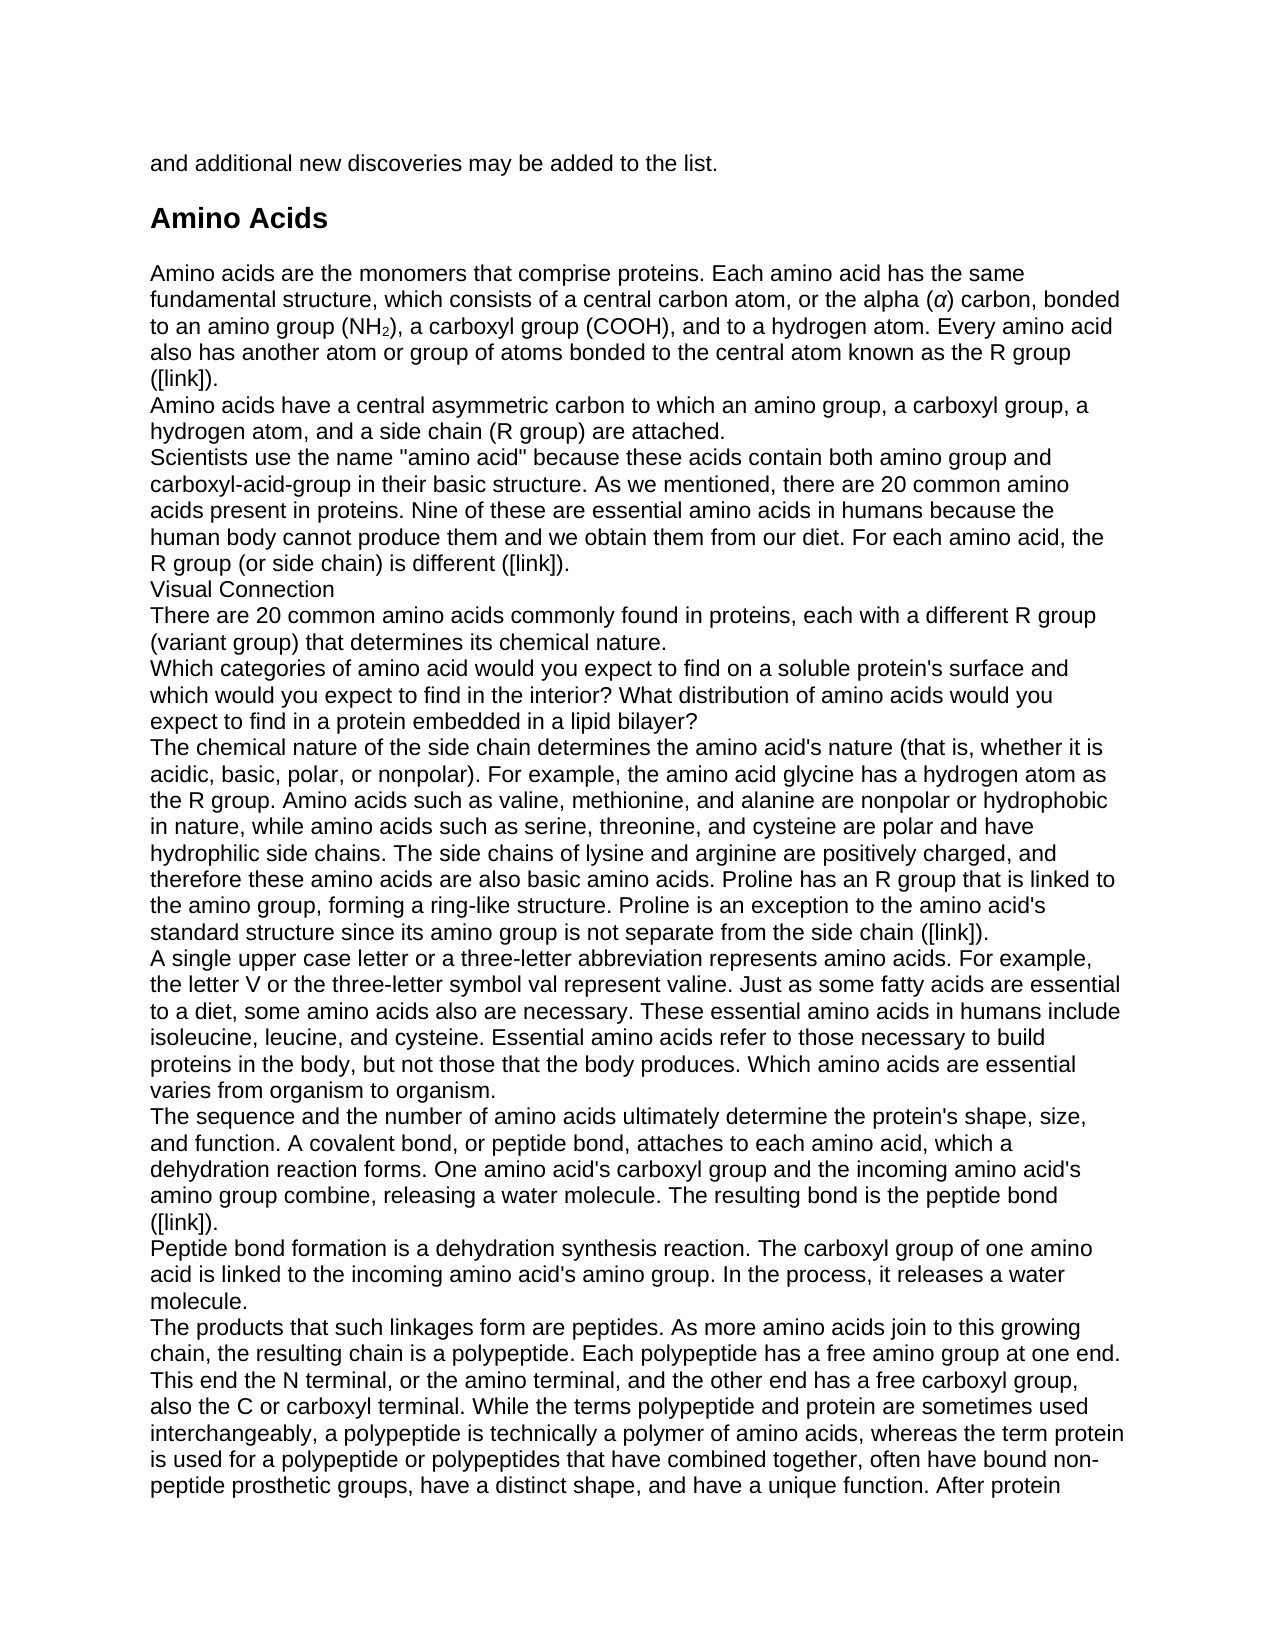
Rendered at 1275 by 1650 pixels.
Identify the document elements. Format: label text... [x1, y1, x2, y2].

text The sequence and the number of amino acids ultimately determine the protein's shape, size, and function. A covalent bond, or peptide bond, attaches to each amino acid, which a dehydration reaction forms. One amino acid's carboxyl group and the incoming amino acid's amino group combine, releasing a water molecule. The resulting bond is the peptide bond ([link]). [150, 1103, 1125, 1235]
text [150, 150, 1125, 176]
text Amino acids are the monomers that comprise proteins. Each amino acid has the same fundamental structure, which consists of a central carbon atom, or the alpha (α) carbon, bonded to an amino group (NH2), a carboxyl group (COOH), and to a hydrogen atom. Every amino acid also has another atom or group of atoms bonded to the central atom known as the R group ([link]). [150, 260, 1125, 392]
text A single upper case letter or a three-letter abbreviation represents amino acids. For example, the letter V or the three-letter symbol val represent valine. Just as some fatty acids are essential to a diet, some amino acids also are necessary. These essential amino acids in humans include isoleucine, leucine, and cysteine. Essential amino acids refer to those necessary to build proteins in the body, but not those that the body produces. Which amino acids are essential varies from organism to organism. [150, 945, 1125, 1103]
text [150, 1314, 1125, 1498]
text Which categories of amino acid would you expect to find on a soluble protein's surface and which would you expect to find in the interior? What distribution of amino acids would you expect to find in a protein embedded in a lipid bilayer? [150, 655, 1125, 734]
text Scientists use the name "amino acid" because these acids contain both amino group and carboxyl-acid-group in their basic structure. As we mentioned, there are 20 common amino acids present in proteins. Nine of these are essential amino acids in humans because the human body cannot produce them and we obtain them from our diet. For each amino acid, the R group (or side chain) is different ([link]). [150, 444, 1125, 576]
text There are 20 common amino acids commonly found in proteins, each with a different R group (variant group) that determines its chemical nature. [150, 602, 1125, 655]
text The chemical nature of the side chain determines the amino acid's nature (that is, whether it is acidic, basic, polar, or nonpolar). For example, the amino acid glycine has a hydrogen atom as the R group. Amino acids such as valine, methionine, and alanine are nonpolar or hydrophobic in nature, while amino acids such as serine, threonine, and cysteine are polar and have hydrophilic side chains. The side chains of lysine and arginine are positively charged, and therefore these amino acids are also basic amino acids. Proline has an R group that is linked to the amino group, forming a ring-like structure. Proline is an exception to the amino acid's standard structure since its amino group is not separate from the side chain ([link]). [150, 734, 1125, 945]
subtitle Amino Acids [150, 201, 1125, 235]
text Visual Connection [150, 576, 1125, 602]
text Amino acids have a central asymmetric carbon to which an amino group, a carboxyl group, a hydrogen atom, and a side chain (R group) are attached. [150, 392, 1125, 444]
text Peptide bond formation is a dehydration synthesis reaction. The carboxyl group of one amino acid is linked to the incoming amino acid's amino group. In the process, it releases a water molecule. [150, 1235, 1125, 1314]
